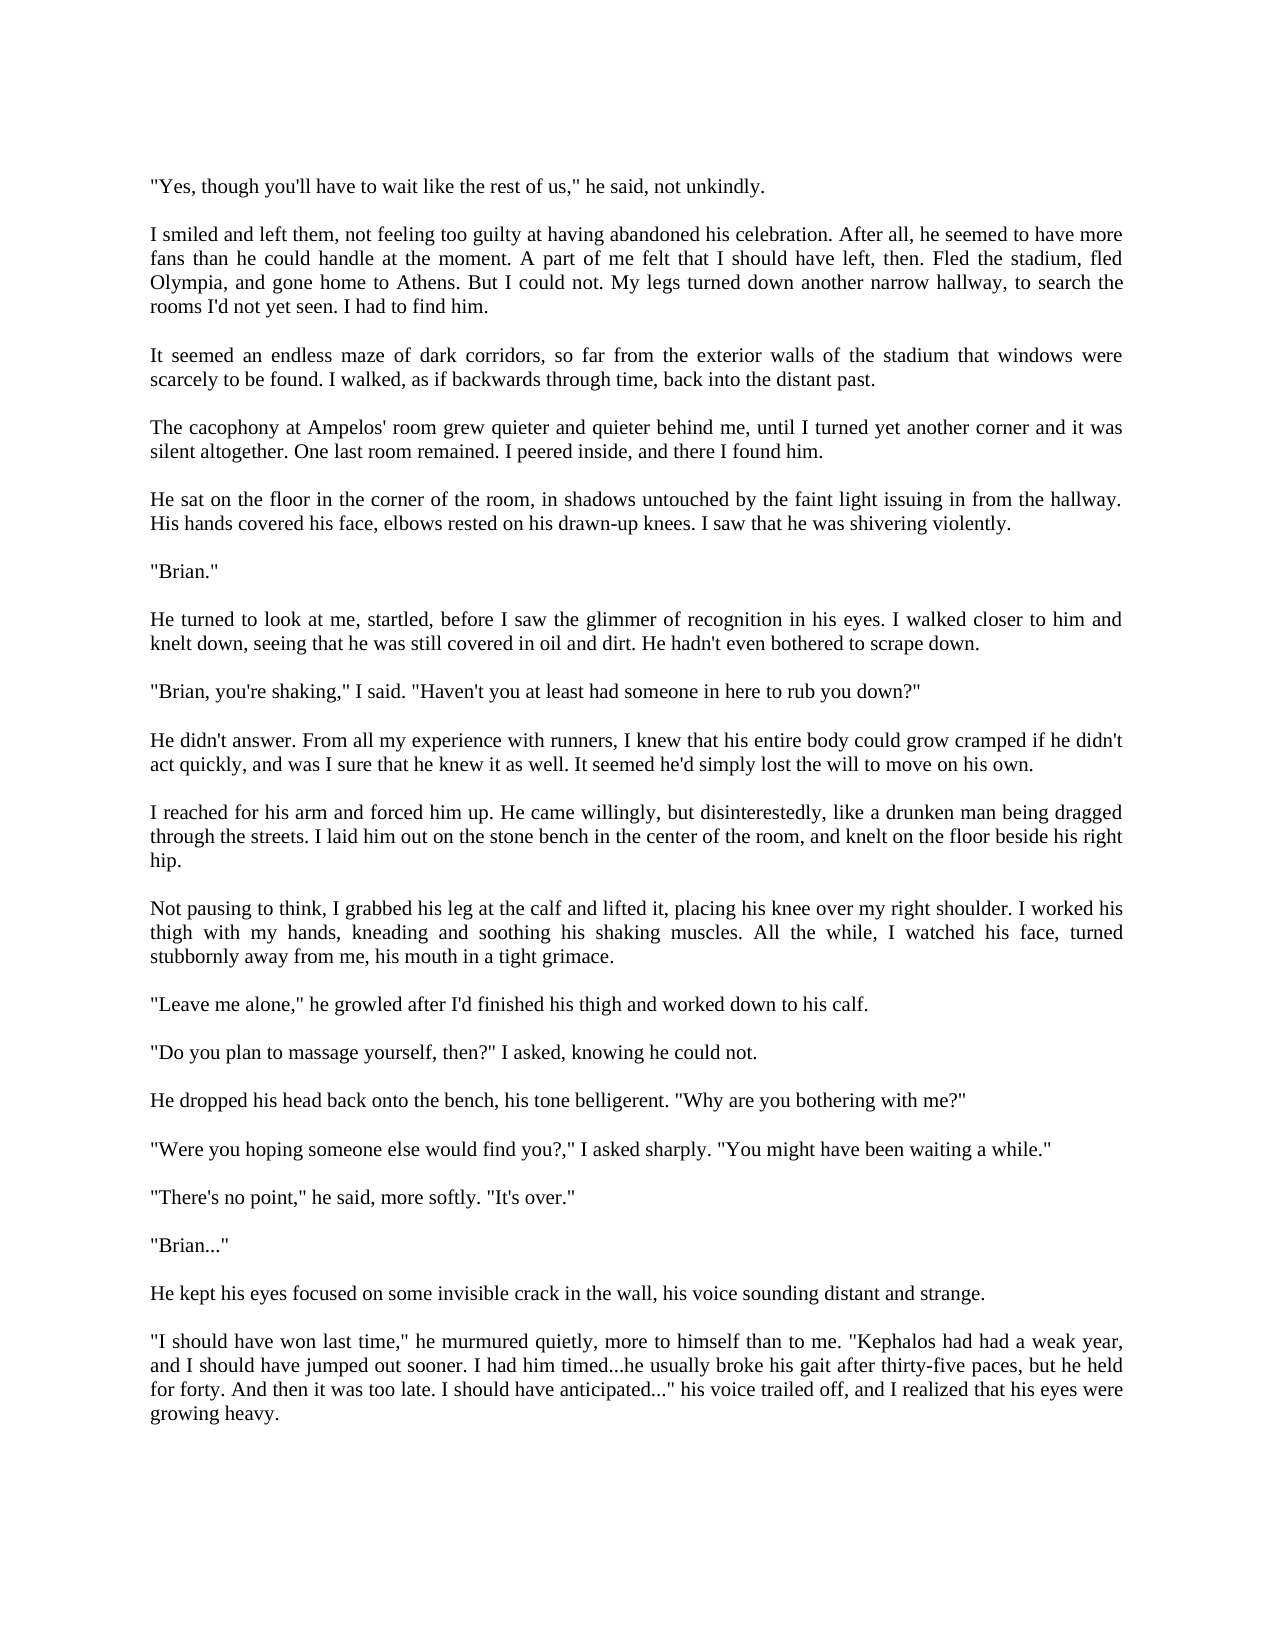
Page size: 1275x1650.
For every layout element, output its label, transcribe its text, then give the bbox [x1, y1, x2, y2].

text "Do you plan to massage yourself, then?" I asked, knowing he could not. [150, 1040, 1125, 1064]
text He turned to look at me, startled, before I saw the glimmer of recognition in his eyes. I walked closer to him and knelt down, seeing that he was still covered in oil and dirt. He hadn't even bothered to scrape down. [150, 607, 1125, 655]
text I reached for his arm and forced him up. He came willingly, but disinterestedly, like a drunken man being dragged through the streets. I laid him out on the stone bench in the center of the room, and knelt on the floor beside his right hip. [150, 800, 1125, 872]
text He kept his eyes focused on some invisible crack in the wall, his voice sounding distant and strange. [150, 1281, 1125, 1305]
text He sat on the floor in the corner of the room, in shadows untouched by the faint light issuing in from the hallway. His hands covered his face, elbows rested on his drawn-up knees. I saw that he was shivering violently. [150, 487, 1125, 535]
text "Were you hoping someone else would find you?," I asked sharply. "You might have been waiting a while." [150, 1137, 1125, 1161]
text He dropped his head back onto the bench, his tone belligerent. "Why are you bothering with me?" [150, 1088, 1125, 1112]
text "Leave me alone," he growled after I'd finished his thigh and worked down to his calf. [150, 992, 1125, 1016]
text He didn't answer. From all my experience with runners, I knew that his entire body could grow cramped if he didn't act quickly, and was I sure that he knew it as well. It seemed he'd simply lost the will to move on his own. [150, 727, 1125, 776]
text "There's no point," he said, more softly. "It's over." [150, 1185, 1125, 1209]
text Not pausing to think, I grabbed his leg at the calf and lifted it, placing his knee over my right shoulder. I worked his thigh with my hands, kneading and soothing his shaking muscles. All the while, I watched his face, turned stubbornly away from me, his mouth in a tight grimace. [150, 896, 1125, 968]
text "Brian..." [150, 1233, 1125, 1257]
text "Brian, you're shaking," I said. "Haven't you at least had someone in here to rub you down?" [150, 679, 1125, 703]
text "I should have won last time," he murmured quietly, more to himself than to me. "Kephalos had had a weak year, and I should have jumped out sooner. I had him timed...he usually broke his gait after thirty-five paces, but he held for forty. And then it was too late. I should have anticipated..." his voice trailed off, and I realized that his eyes were growing heavy. [150, 1329, 1125, 1425]
text "Yes, though you'll have to wait like the rest of us," he said, not unkindly. [150, 174, 1125, 198]
text It seemed an endless maze of dark corridors, so far from the exterior walls of the stadium that windows were scarcely to be found. I walked, as if backwards through time, back into the distant past. [150, 342, 1125, 391]
text I smiled and left them, not feeling too guilty at having abandoned his celebration. After all, he seemed to have more fans than he could handle at the moment. A part of me felt that I should have left, then. Fled the stadium, fled Olympia, and gone home to Athens. But I could not. My legs turned down another narrow hallway, to search the rooms I'd not yet seen. I had to find him. [150, 222, 1125, 318]
text The cacophony at Ampelos' room grew quieter and quieter behind me, until I turned yet another corner and it was silent altogether. One last room remained. I peered inside, and there I found him. [150, 415, 1125, 463]
text "Brian." [150, 559, 1125, 583]
